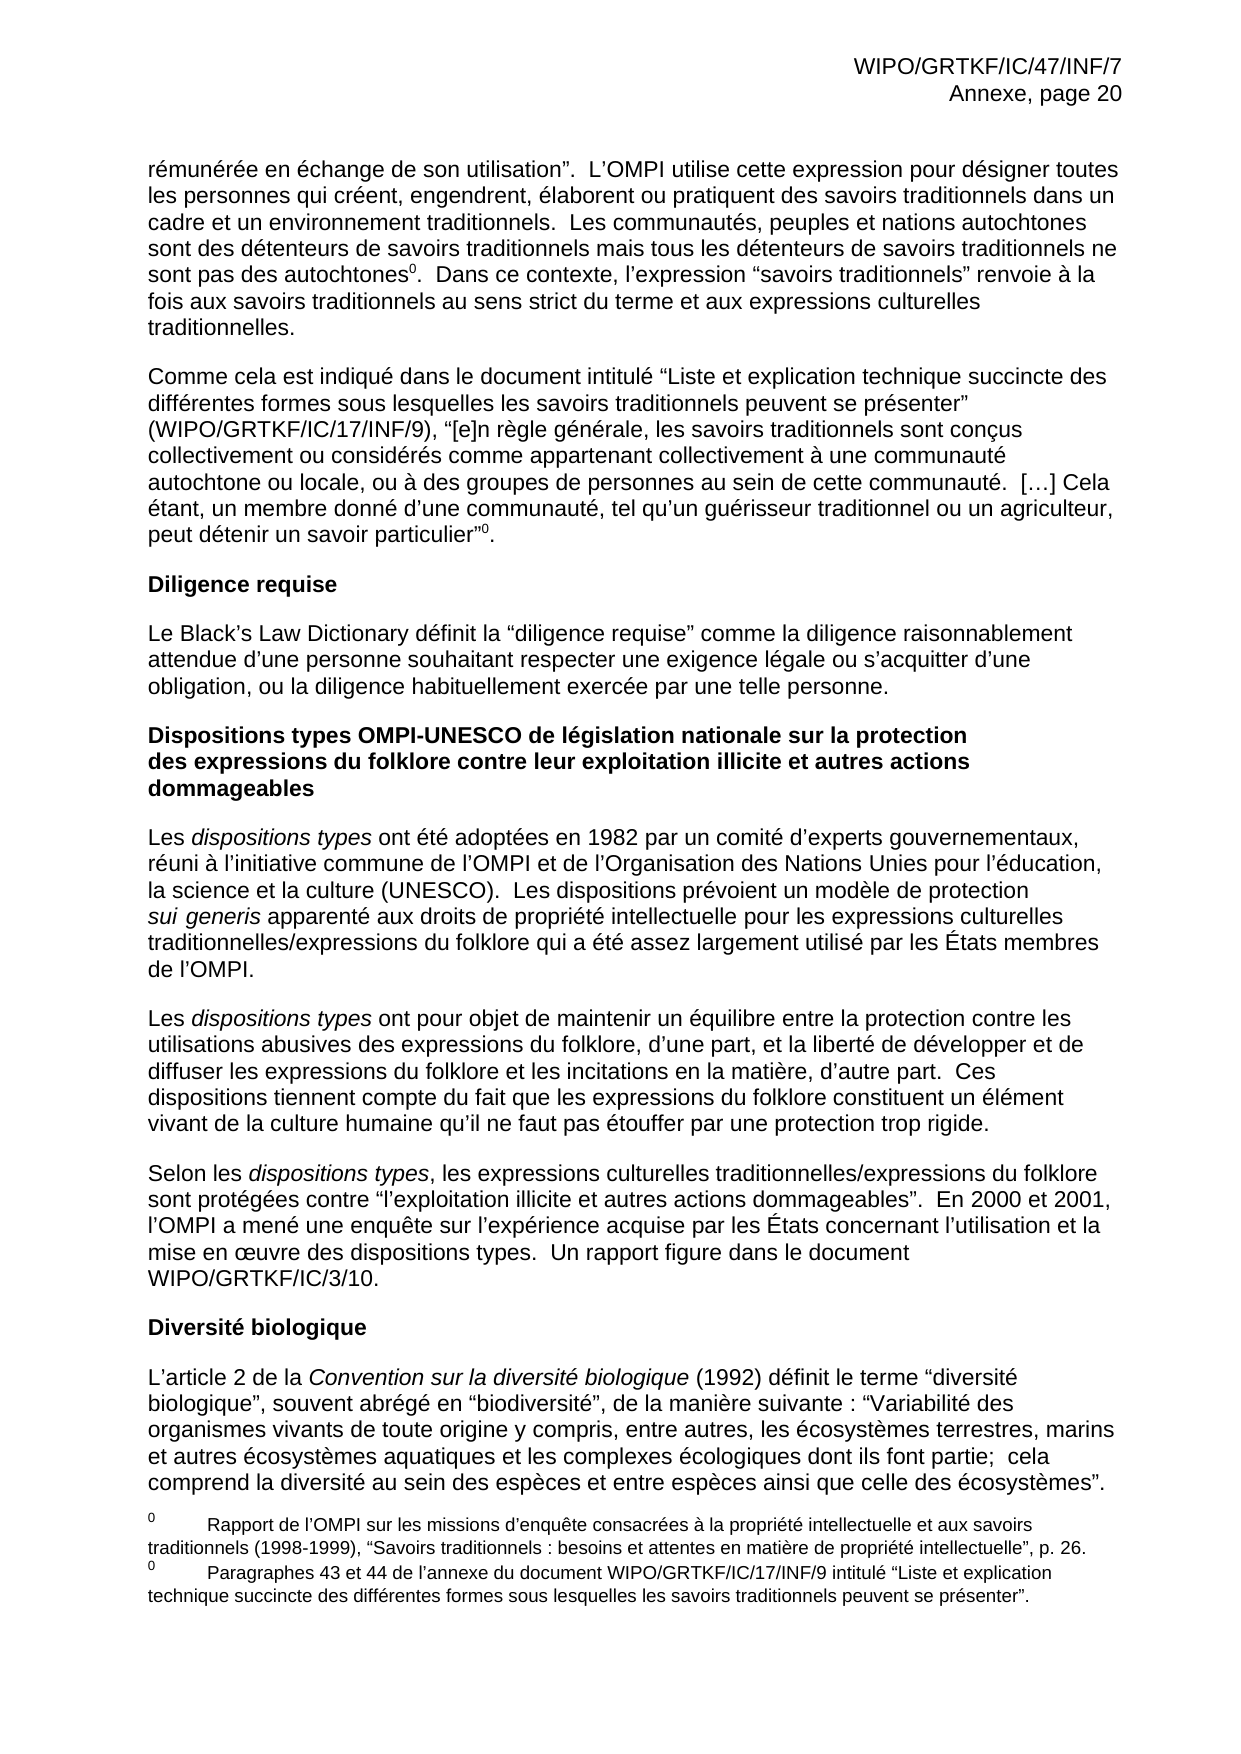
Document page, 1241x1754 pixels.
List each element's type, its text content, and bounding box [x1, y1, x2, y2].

text Le Black’s Law Dictionary définit la “diligence requise” comme la diligence raisonnablement attendue d’une personne souhaitant respecter une exigence légale ou s’acquitter d’une obligation, ou la diligence habituellement exercée par une telle personne. [148, 620, 1122, 699]
text L’article 2 de la Convention sur la diversité biologique (1992) définit le terme “diversité biologique”, souvent abrégé en “biodiversité”, de la manière suivante : “Variabilité des organismes vivants de toute origine y compris, entre autres, les écosystèmes terrestres, marins et autres écosystèmes aquatiques et les complexes écologiques dont ils font partie; cela comprend la diversité au sein des espèces et entre espèces ainsi que celle des écosystèmes”. [148, 1363, 1122, 1495]
text Les dispositions types ont été adoptées en 1982 par un comité d’experts gouvernementaux, réuni à l’initiative commune de l’OMPI et de l’Organisation des Nations Unies pour l’éducation, la science et la culture (UNESCO). Les dispositions prévoient un modèle de protection sui generis apparenté aux droits de propriété intellectuelle pour les expressions culturelles traditionnelles/expressions du folklore qui a été assez largement utilisé par les États membres de l’OMPI. [148, 824, 1122, 982]
text Comme cela est indiqué dans le document intitulé “Liste et explication technique succincte des différentes formes sous lesquelles les savoirs traditionnels peuvent se présenter” (WIPO/GRTKF/IC/17/INF/9), “[e]n règle générale, les savoirs traditionnels sont conçus collectivement ou considérés comme appartenant collectivement à une communauté autochtone ou locale, ou à des groupes de personnes au sein de cette communauté. […] Cela étant, un membre donné d’une communauté, tel qu’un guérisseur traditionnel ou un agriculteur, peut détenir un savoir particulier”. [148, 363, 1122, 548]
subtitle Diligence requise [148, 571, 1122, 597]
text Les dispositions types ont pour objet de maintenir un équilibre entre la protection contre les utilisations abusives des expressions du folklore, d’une part, et la liberté de développer et de diffuser les expressions du folklore et les incitations en la matière, d’autre part. Ces dispositions tiennent compte du fait que les expressions du folklore constituent un élément vivant de la culture humaine qu’il ne faut pas étouffer par une protection trop rigide. [148, 1005, 1122, 1137]
subtitle Dispositions types OMPI-UNESCO de législation nationale sur la protection des expressions du folklore contre leur exploitation illicite et autres actions dommageables [148, 722, 1122, 801]
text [148, 156, 1122, 340]
text Selon les dispositions types, les expressions culturelles traditionnelles/expressions du folklore sont protégées contre “l’exploitation illicite et autres actions dommageables”. En 2000 et 2001, l’OMPI a mené une enquête sur l’expérience acquise par les États concernant l’utilisation et la mise en œuvre des dispositions types. Un rapport figure dans le document WIPO/GRTKF/IC/3/10. [148, 1159, 1122, 1291]
subtitle Diversité biologique [148, 1314, 1122, 1341]
